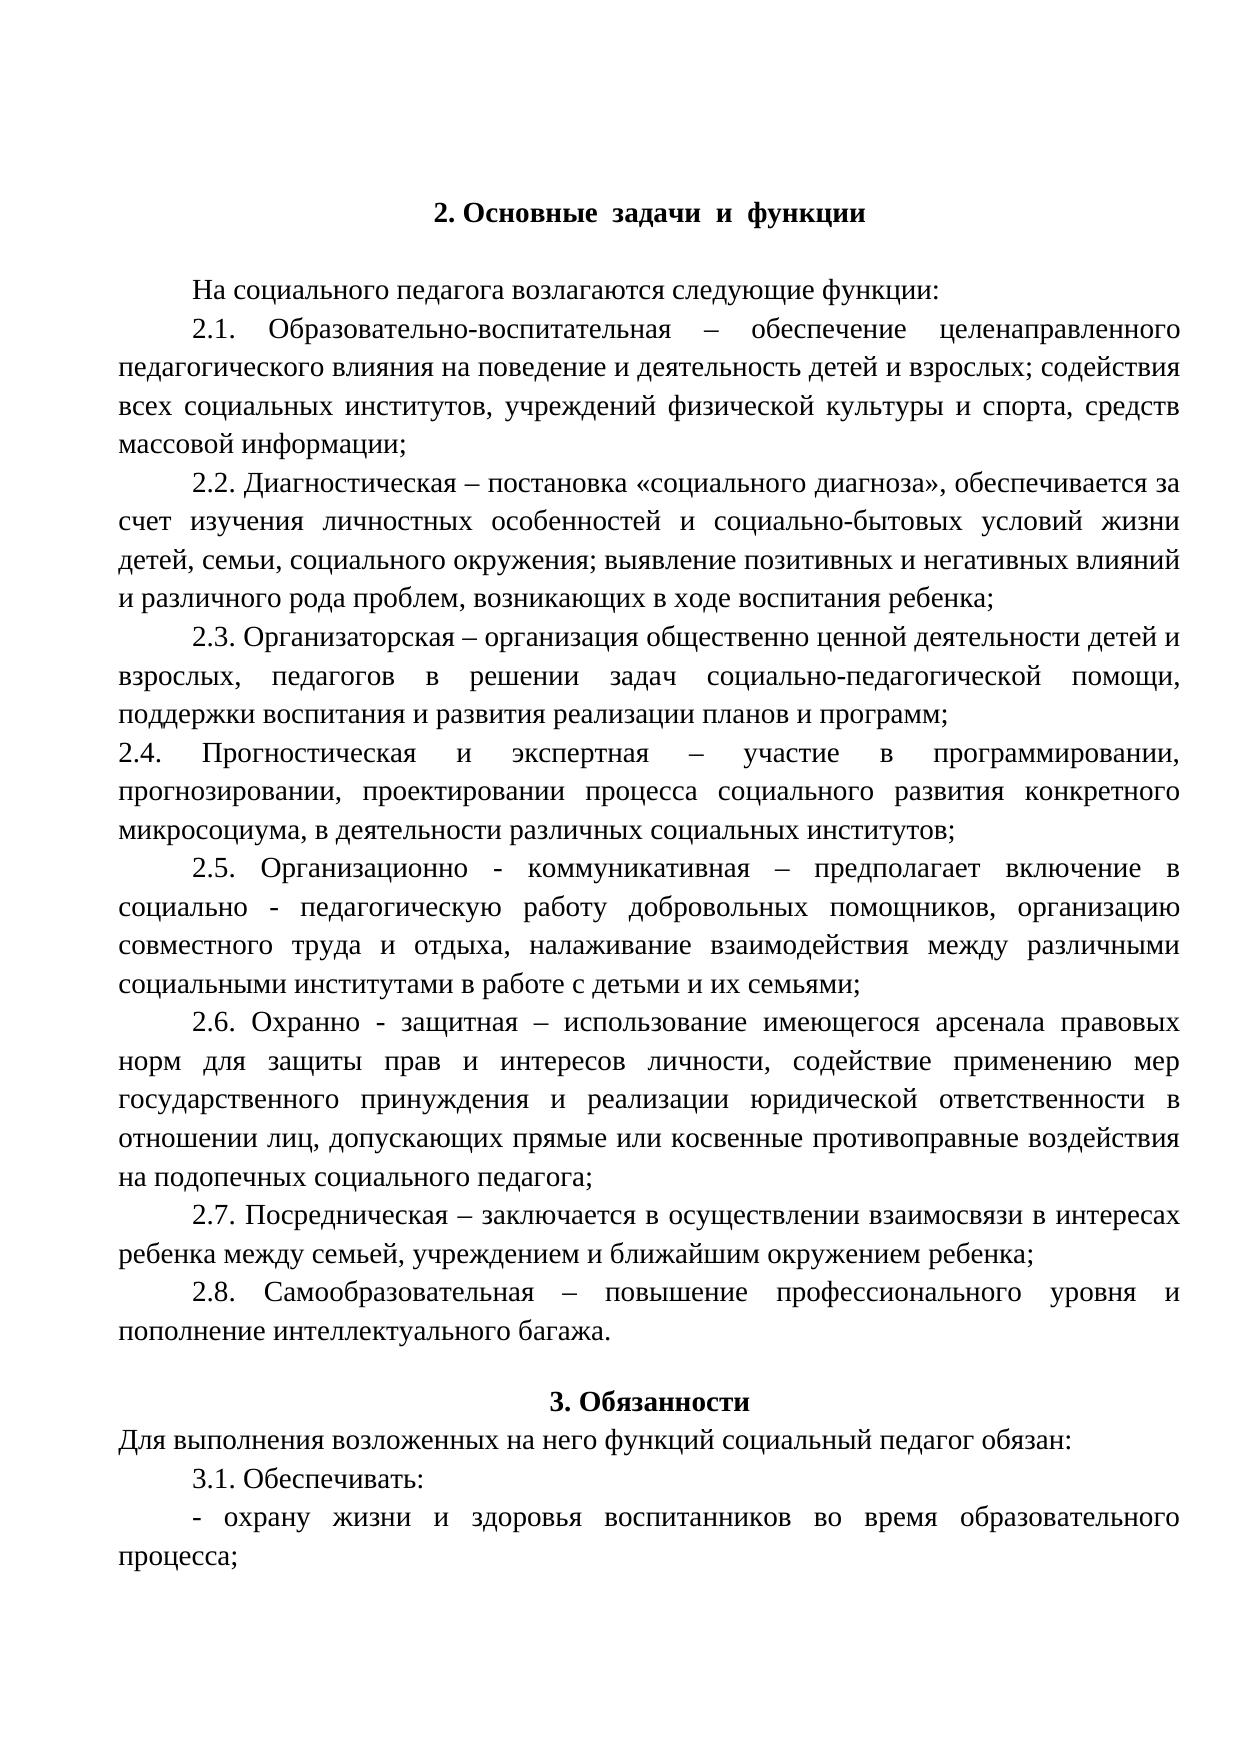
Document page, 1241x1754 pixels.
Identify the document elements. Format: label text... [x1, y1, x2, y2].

text 2.8. Самообразовательная – повышение профессионального уровня и пополнение интеллектуального багажа. [118, 1274, 1181, 1346]
text 2. Основные задачи и функции [118, 195, 1181, 229]
text 3.1. Обеспечивать: [118, 1461, 1181, 1494]
text 2.7. Посредническая – заключается в осуществлении взаимосвязи в интересах ребенка между семьей, учреждением и ближайшим окружением ребенка; [118, 1197, 1181, 1269]
text 2.4. Прогностическая и экспертная – участие в программировании, прогнозировании, проектировании процесса социального развития конкретного микросоциума, в деятельности различных социальных институтов; [118, 735, 1181, 845]
text Для выполнения возложенных на него функций социальный педагог обязан: [118, 1422, 1181, 1456]
text 2.2. Диагностическая – постановка «социального диагноза», обеспечивается за счет изучения личностных особенностей и социально-бытовых условий жизни детей, семьи, социального окружения; выявление позитивных и негативных влияний и различного рода проблем, возникающих в ходе воспитания ребенка; [118, 465, 1181, 614]
text 2.1. Образовательно-воспитательная – обеспечение целенаправленного педагогического влияния на поведение и деятельность детей и взрослых; содействия всех социальных институтов, учреждений физической культуры и спорта, средств массовой информации; [118, 311, 1181, 460]
text - охрану жизни и здоровья воспитанников во время образовательного процесса; [118, 1499, 1181, 1571]
text 2.5. Организационно - коммуникативная – предполагает включение в социально - педагогическую работу добровольных помощников, организацию совместного труда и отдыха, налаживание взаимодействия между различными социальными институтами в работе с детьми и их семьями; [118, 850, 1181, 999]
text 2.3. Организаторская – организация общественно ценной деятельности детей и взрослых, педагогов в решении задач социально-педагогической помощи, поддержки воспитания и развития реализации планов и программ; [118, 619, 1181, 730]
text 2.6. Охранно - защитная – использование имеющегося арсенала правовых норм для защиты прав и интересов личности, содействие применению мер государственного принуждения и реализации юридической ответственности в отношении лиц, допускающих прямые или косвенные противоправные воздействия на подопечных социального педагога; [118, 1004, 1181, 1192]
text На социального педагога возлагаются следующие функции: [118, 272, 1181, 306]
text 3. Обязанности [118, 1384, 1181, 1417]
